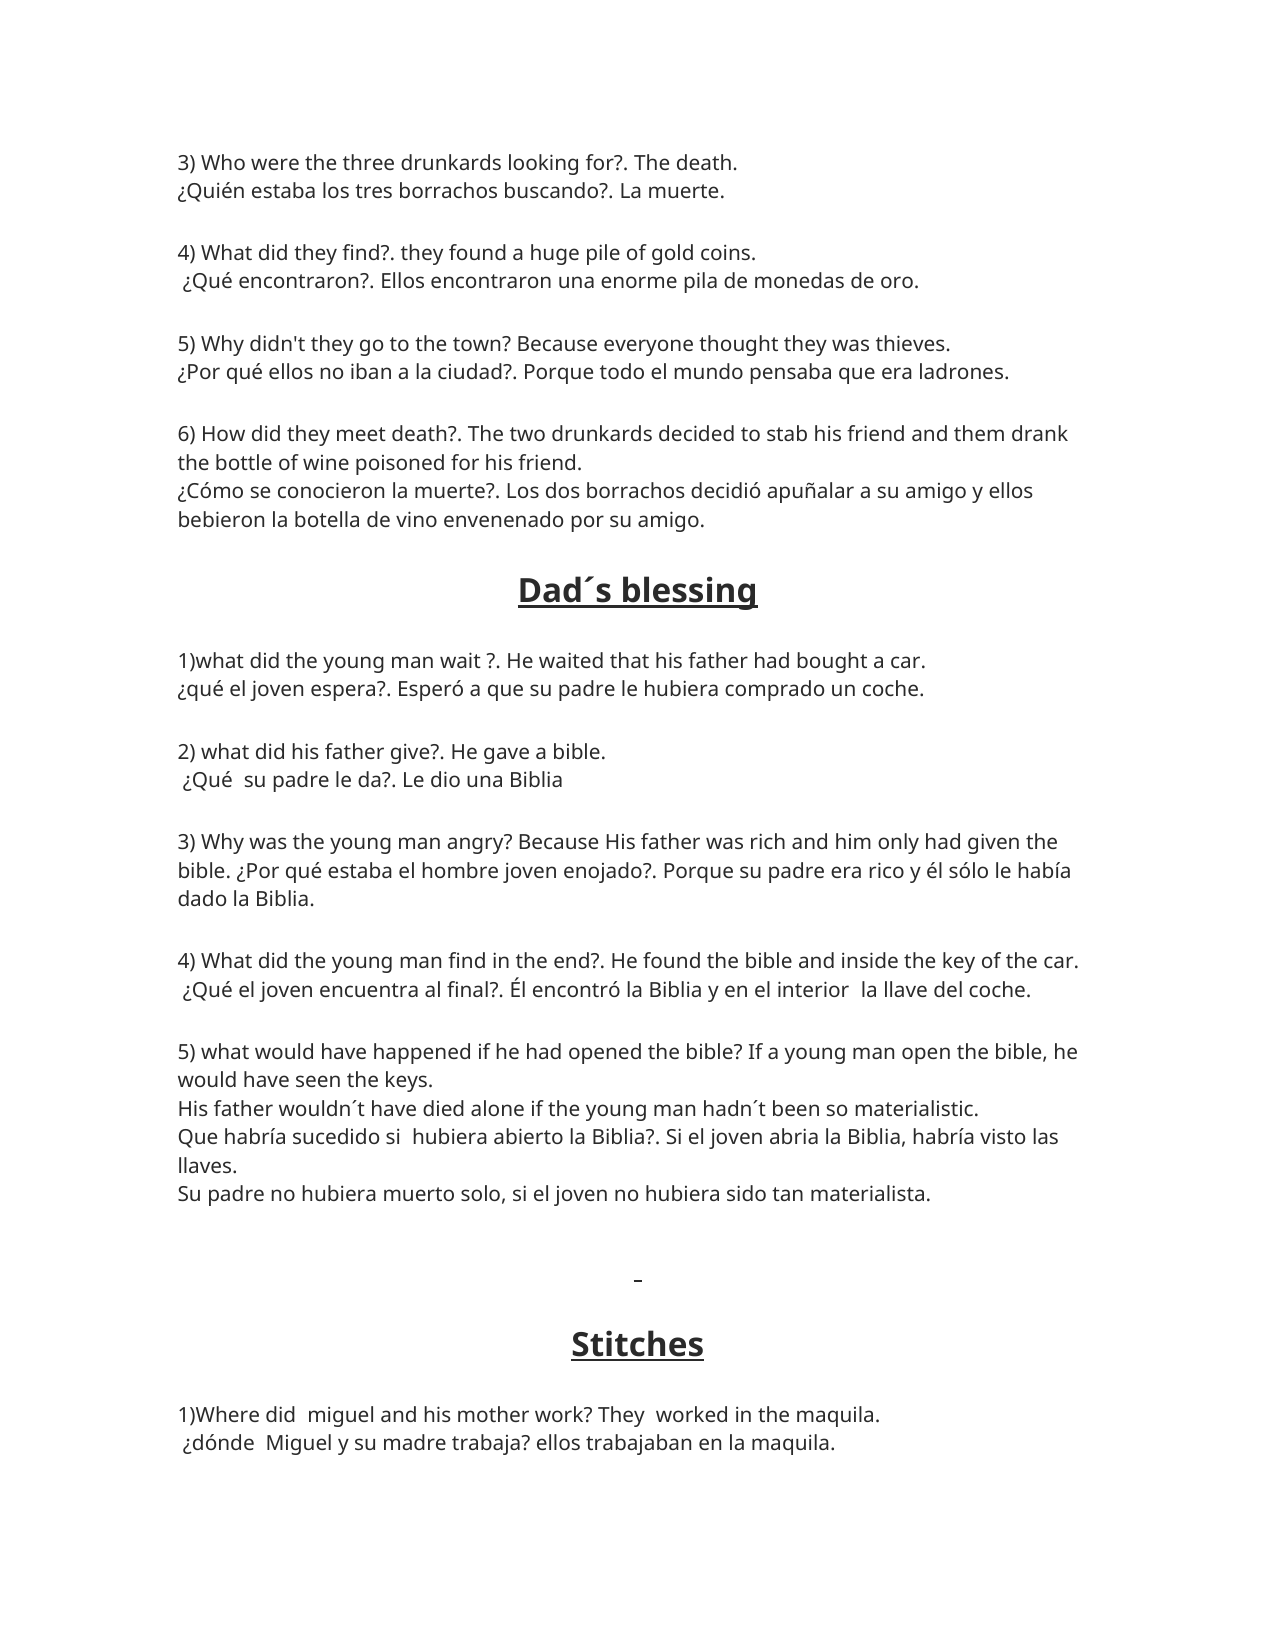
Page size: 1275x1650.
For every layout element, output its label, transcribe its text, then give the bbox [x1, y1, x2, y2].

text 4) What did they find?. they found a huge pile of gold coins. ¿Qué encontraron?. Ellos encontraron una enorme pila de monedas de oro. [177, 238, 1098, 295]
text 4) What did the young man find in the end?. He found the bible and inside the key of the car. ¿Qué el joven encuentra al final?. Él encontró la Biblia y en el interior la llave del coche. [177, 946, 1098, 1003]
text 1)Where did miguel and his mother work? They worked in the maquila. ¿dónde Miguel y su madre trabaja? ellos trabajaban en la maquila. [177, 1400, 1098, 1457]
text 1)what did the young man wait ?. He waited that his father had bought a car. ¿qué el joven espera?. Esperó a que su padre le hubiera comprado un coche. [177, 646, 1098, 703]
text Dad´s blessing [177, 567, 1098, 612]
text 5) Why didn't they go to the town? Because everyone thought they was thieves. ¿Por qué ellos no iban a la ciudad?. Porque todo el mundo pensaba que era ladrones. [177, 329, 1098, 386]
text 3) Who were the three drunkards looking for?. The death. ¿Quién estaba los tres borrachos buscando?. La muerte. [177, 148, 1098, 204]
text Stitches [177, 1321, 1098, 1366]
text 2) what did his father give?. He gave a bible. ¿Qué su padre le da?. Le dio una Biblia [177, 737, 1098, 794]
text 5) what would have happened if he had opened the bible? If a young man open the bible, he would have seen the keys. His father wouldn´t have died alone if the young man hadn´t been so materialistic. Que habría sucedido si hubiera abierto la Biblia?. Si el joven abria la Biblia, habría visto las llaves. Su padre no hubiera muerto solo, si el joven no hubiera sido tan materialista. [177, 1037, 1098, 1208]
text 6) How did they meet death?. The two drunkards decided to stab his friend and them drank the bottle of wine poisoned for his friend. ¿Cómo se conocieron la muerte?. Los dos borrachos decidió apuñalar a su amigo y ellos bebieron la botella de vino envenenado por su amigo. [177, 419, 1098, 533]
text 3) Why was the young man angry? Because His father was rich and him only had given the bible. ¿Por qué estaba el hombre joven enojado?. Porque su padre era rico y él sólo le había dado la Biblia. [177, 827, 1098, 913]
